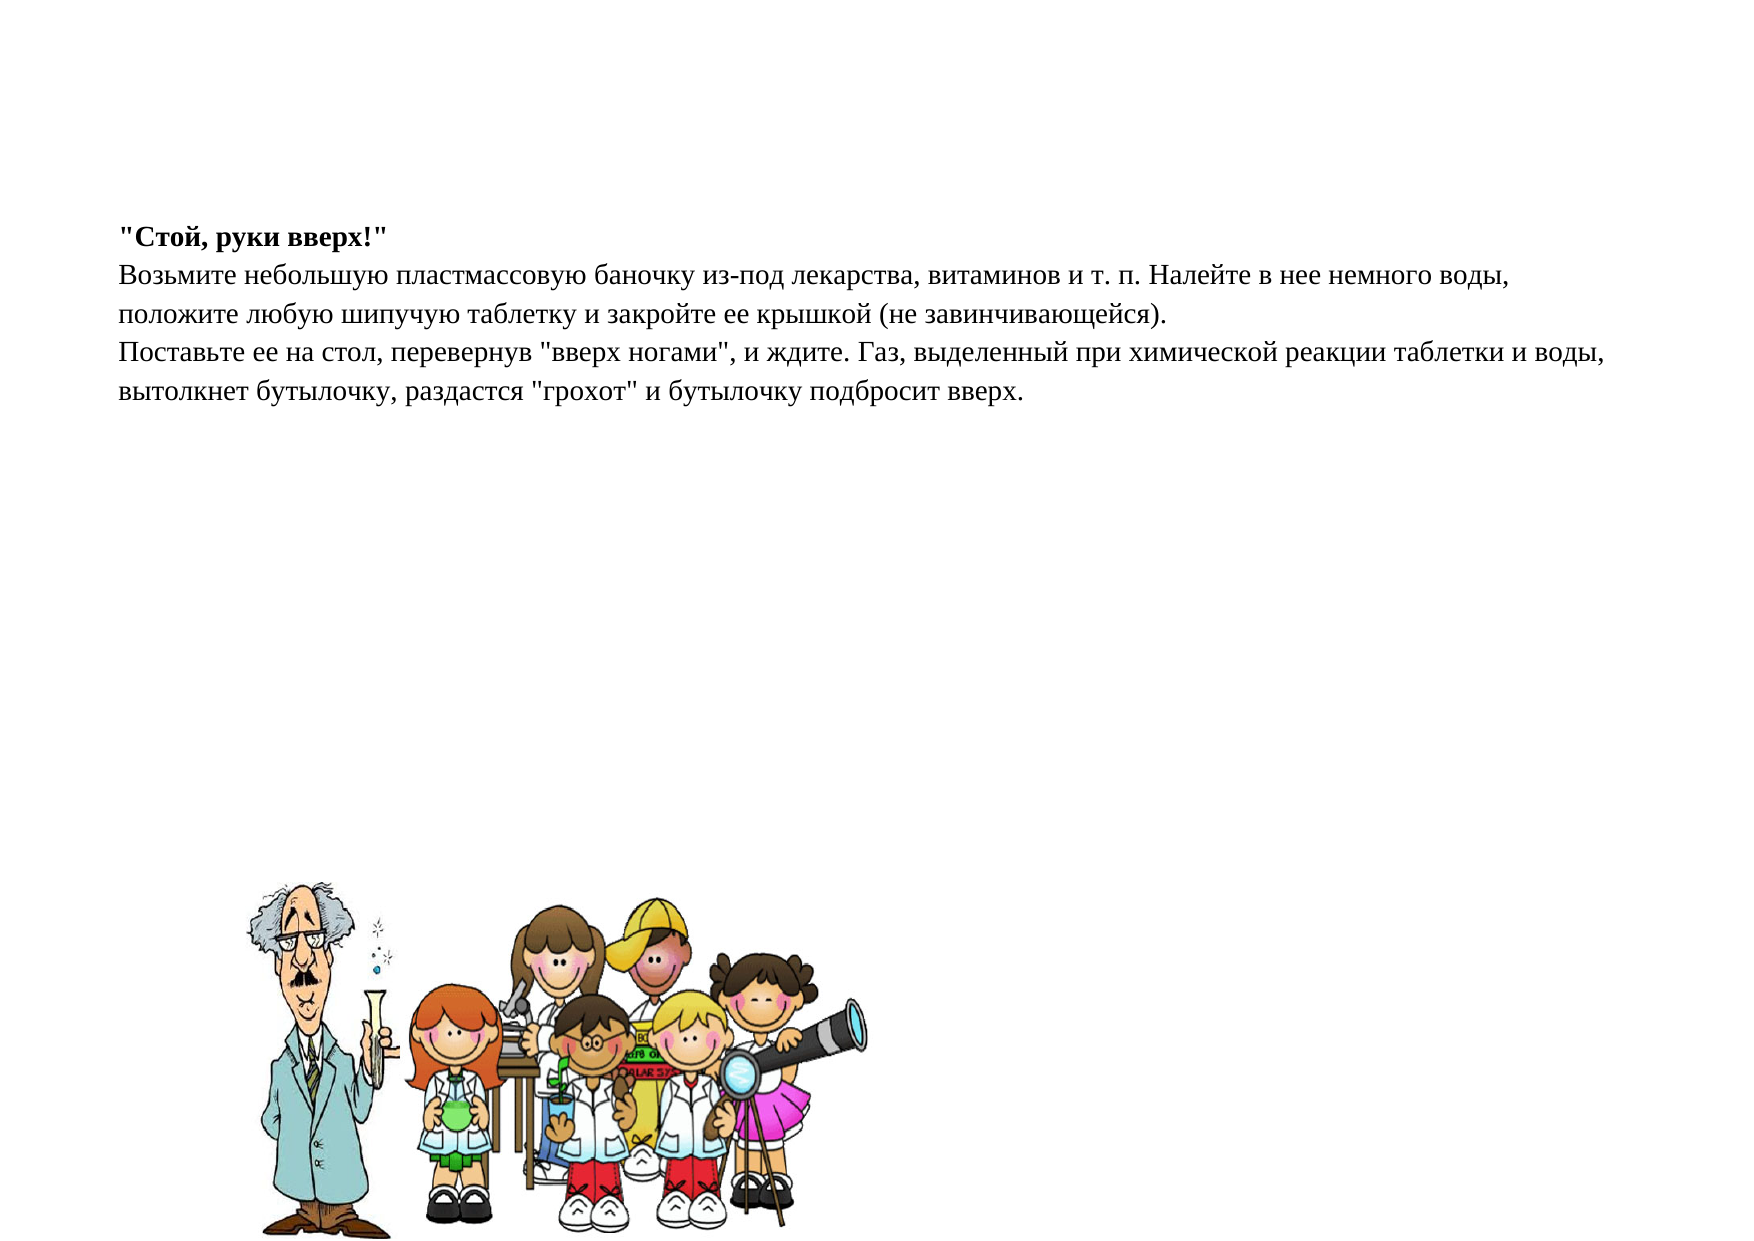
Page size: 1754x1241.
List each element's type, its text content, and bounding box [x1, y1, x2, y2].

picture [238, 882, 876, 1239]
text "Стой, руки вверх!" Возьмите небольшую пластмассовую баночку из-под лекарства, витаминов и т. п. Налейте в нее немного воды, положите любую шипучую таблетку и закройте ее крышкой (не завинчивающейся). Поставьте ее на стол, перевернув "вверх ногами", и ждите. Газ, выделенный при химической реакции таблетки и воды, вытолкнет бутылочку, раздастся "грохот" и бутылочку подбросит вверх. [118, 219, 1636, 439]
